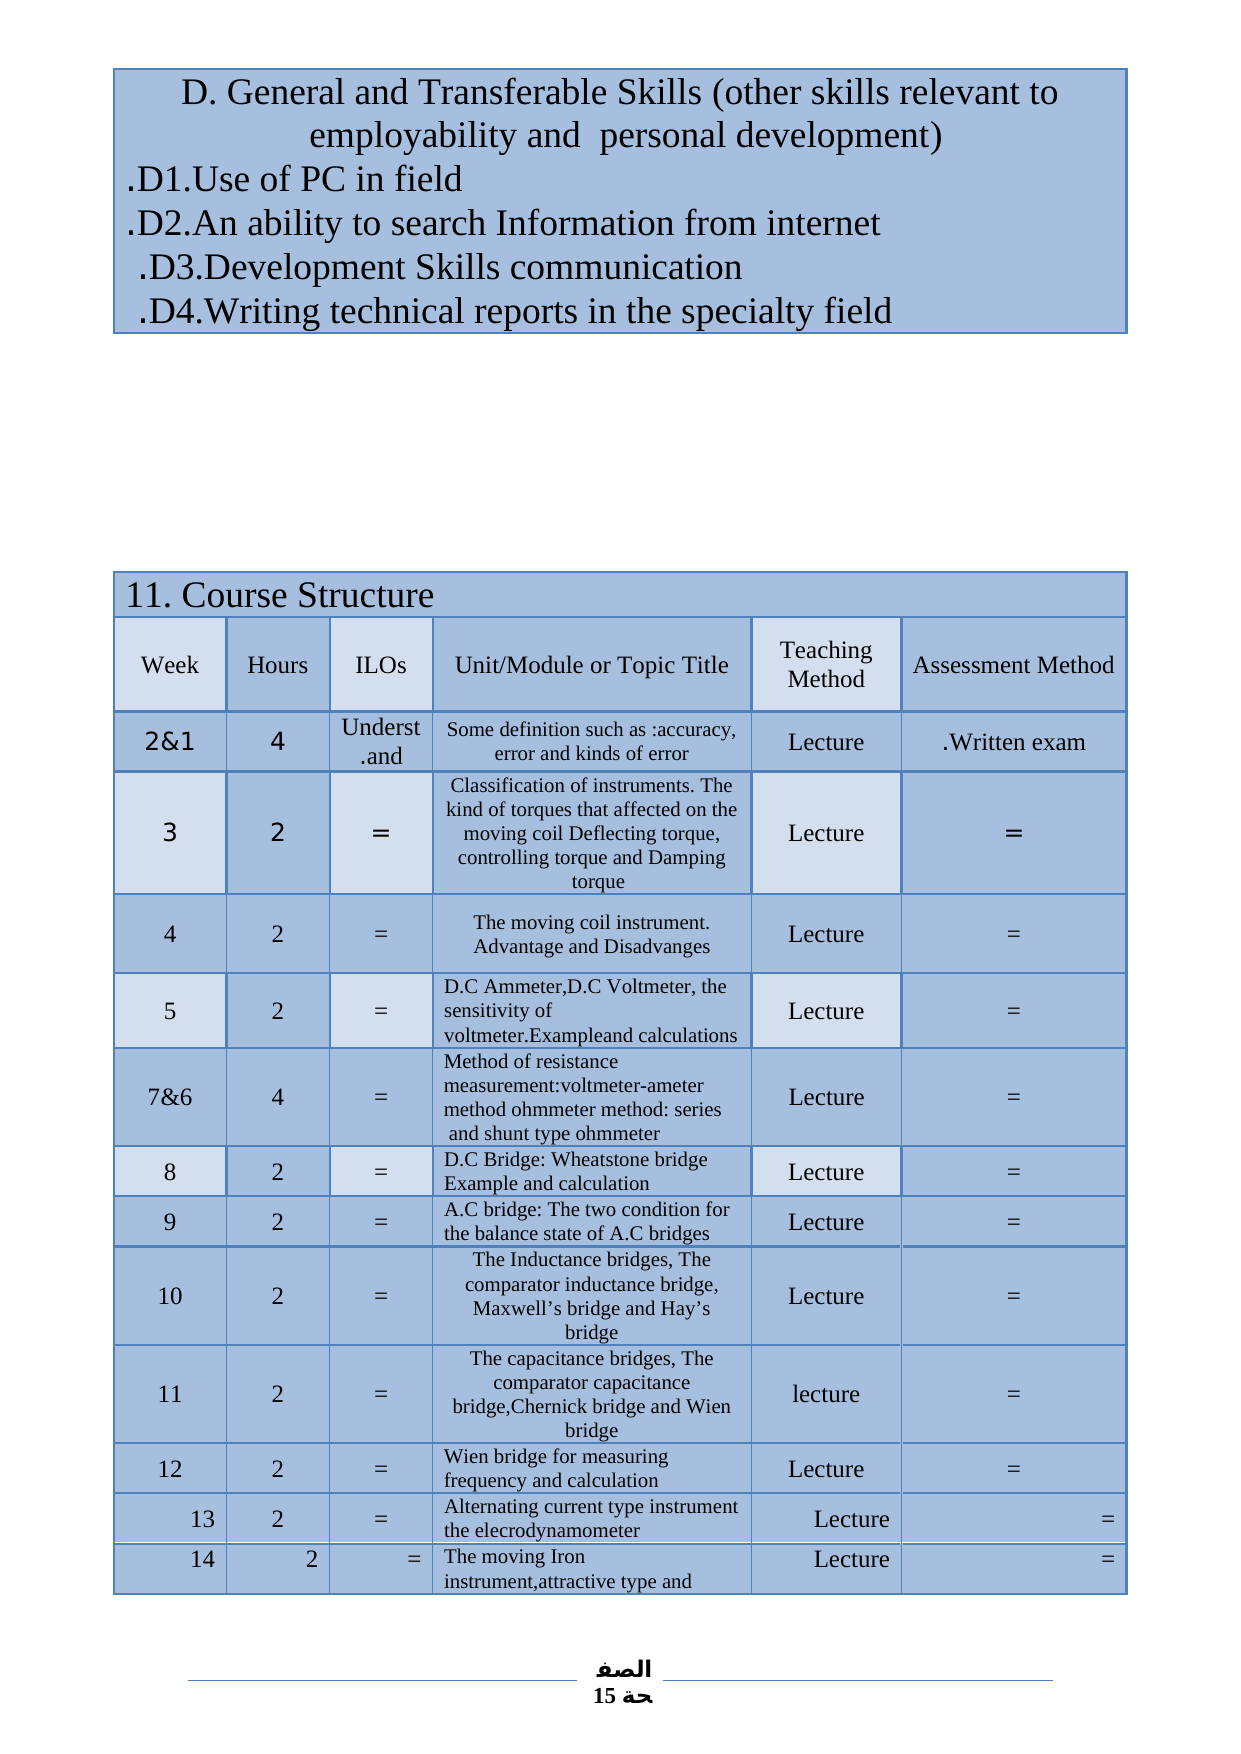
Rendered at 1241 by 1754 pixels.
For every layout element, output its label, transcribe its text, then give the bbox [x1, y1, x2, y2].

table_cell = [902, 1443, 1125, 1492]
table_cell Lecture [752, 1442, 901, 1492]
table_cell Wien bridge for measuring frequency and calculation [433, 1444, 751, 1492]
table_cell Method of resistance measurement:voltmeter-ameter method ohmmeter method: series and shunt type ohmmeter [433, 1049, 751, 1145]
table_cell Lecture [752, 713, 901, 770]
table_cell = [330, 1444, 432, 1492]
table_cell The moving coil instrument. Advantage and Disadvanges [433, 895, 751, 972]
table_cell Lecture [752, 1245, 901, 1344]
table_cell ILOs [331, 618, 432, 710]
table_cell = [330, 1346, 432, 1442]
table_cell The Inductance bridges, The comparator inductance bridge, Maxwell’s bridge and Hay’s bridge [433, 1248, 751, 1344]
table_cell = [903, 1147, 1125, 1195]
table_cell = [331, 974, 432, 1047]
table_cell lecture [752, 1344, 901, 1442]
table_cell 14 [115, 1545, 226, 1593]
table_cell A.C bridge: The two condition for the balance state of A.C bridges [433, 1197, 751, 1245]
table_cell 2 [227, 1545, 329, 1593]
table_cell 11 [115, 1346, 226, 1442]
table_cell = [903, 773, 1125, 893]
table_cell 2 [227, 1346, 329, 1442]
table_header D. General and Transferable Skills (other skills relevant to employability and personal development) D1.Use of PC in field. D2.An ability to search Information from internet. D3.Development Skills communication. D4.Writing technical reports in the specialty field. [115, 70, 1125, 332]
table_cell D.C Bridge: Wheatstone bridge Example and calculation [434, 1147, 750, 1195]
table_cell Lecture [753, 773, 900, 893]
table_cell 2 [227, 1444, 329, 1492]
table_cell Some definition such as :accuracy, error and kinds of error [433, 713, 751, 770]
table_cell 2 [228, 1147, 329, 1195]
table_cell Lecture [752, 1197, 901, 1245]
table_cell 2 [227, 1248, 329, 1344]
table_cell Lecture [753, 974, 900, 1047]
table_cell 10 [115, 1248, 226, 1344]
table_cell Understand. [330, 713, 432, 770]
table_cell Lecture [752, 895, 901, 972]
table_cell = [902, 1049, 1125, 1145]
table_cell = [331, 773, 432, 893]
table_cell = [330, 1494, 432, 1542]
table_cell 4 [227, 1049, 329, 1145]
table_cell Assessment Method [903, 618, 1125, 710]
table_cell 2 [228, 974, 329, 1047]
table_cell Hours [228, 618, 329, 710]
table_cell 3 [115, 773, 225, 893]
table_cell 2 [227, 1197, 329, 1245]
table_cell The capacitance bridges, The comparator capacitance bridge,Chernick bridge and Wien bridge [433, 1346, 751, 1442]
table_cell Lecture [752, 1049, 901, 1145]
table_cell = [902, 1544, 1125, 1593]
table_cell Alternating current type instrument the elecrodynamometer [433, 1494, 751, 1542]
table_cell = [331, 1147, 432, 1195]
table_cell = [330, 1248, 432, 1344]
table_cell D.C Ammeter,D.C Voltmeter, the sensitivity of voltmeter.Exampleand calculations [434, 974, 750, 1047]
table_cell = [330, 895, 432, 972]
table_cell 5 [115, 974, 225, 1047]
table_cell 13 [115, 1494, 226, 1542]
table_cell 12 [115, 1444, 226, 1492]
table_cell Classification of instruments. The kind of torques that affected on the moving coil Deflecting torque, controlling torque and Damping torque [434, 773, 750, 893]
table_cell 2 [228, 773, 329, 893]
table_cell 6&7 [115, 1049, 226, 1145]
table_cell = [902, 1493, 1125, 1542]
table_cell 1&2 [115, 713, 226, 770]
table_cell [433, 1545, 751, 1593]
table_cell = [330, 1197, 432, 1245]
table_cell = [903, 974, 1125, 1047]
table_cell 4 [227, 713, 329, 770]
table_cell Lecture [752, 1543, 901, 1593]
table_cell 2 [227, 1494, 329, 1542]
table_cell Written exam. [902, 713, 1125, 770]
table_cell Lecture [753, 1147, 900, 1195]
table_cell = [902, 1345, 1125, 1442]
table_cell 4 [115, 895, 226, 972]
table_cell = [902, 895, 1125, 972]
table_cell Unit/Module or Topic Title [434, 618, 750, 710]
table_cell 9 [115, 1197, 226, 1245]
table_cell Lecture [752, 1492, 901, 1542]
table_cell = [330, 1545, 432, 1593]
table_cell = [330, 1049, 432, 1145]
table_cell 2 [227, 895, 329, 972]
table_cell Teaching Method [753, 618, 900, 710]
table_cell 8 [115, 1147, 225, 1195]
table_cell = [902, 1197, 1125, 1245]
table_header 11. Course Structure [115, 573, 1125, 616]
table_cell = [902, 1246, 1125, 1344]
table_cell Week [115, 618, 225, 710]
